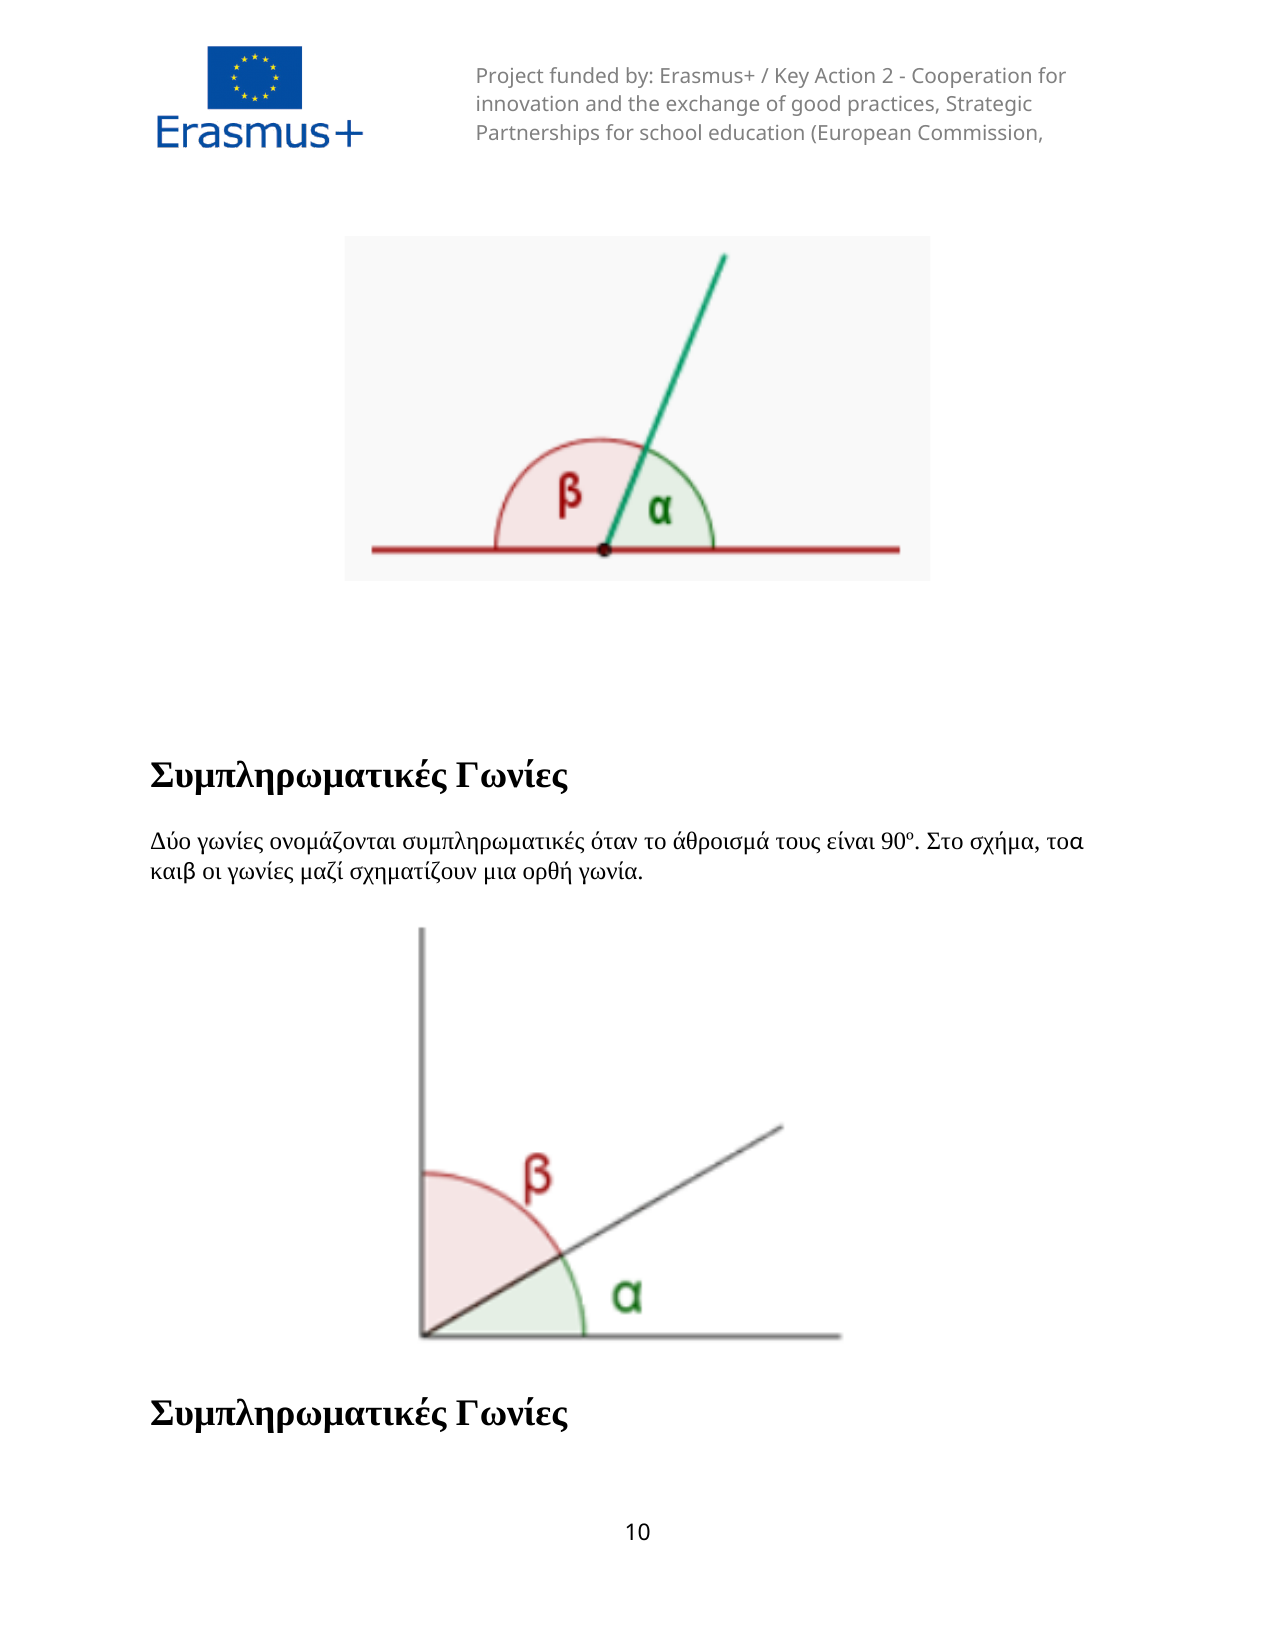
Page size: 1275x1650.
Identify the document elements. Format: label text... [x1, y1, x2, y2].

picture [150, 28, 366, 150]
text Συμπληρωματικές Γωνίες [150, 1391, 1125, 1434]
picture [344, 236, 931, 581]
text Δύο γωνίες ονομάζονται συμπληρωματικές όταν το άθροισμά τους είναι 90º. Στο σχήμα, τοα καιβ οι γωνίες μαζί σχηματίζουν μια ορθή γωνία. [150, 825, 1125, 886]
picture [398, 914, 877, 1362]
text Συμπληρωματικές Γωνίες [150, 753, 1125, 796]
